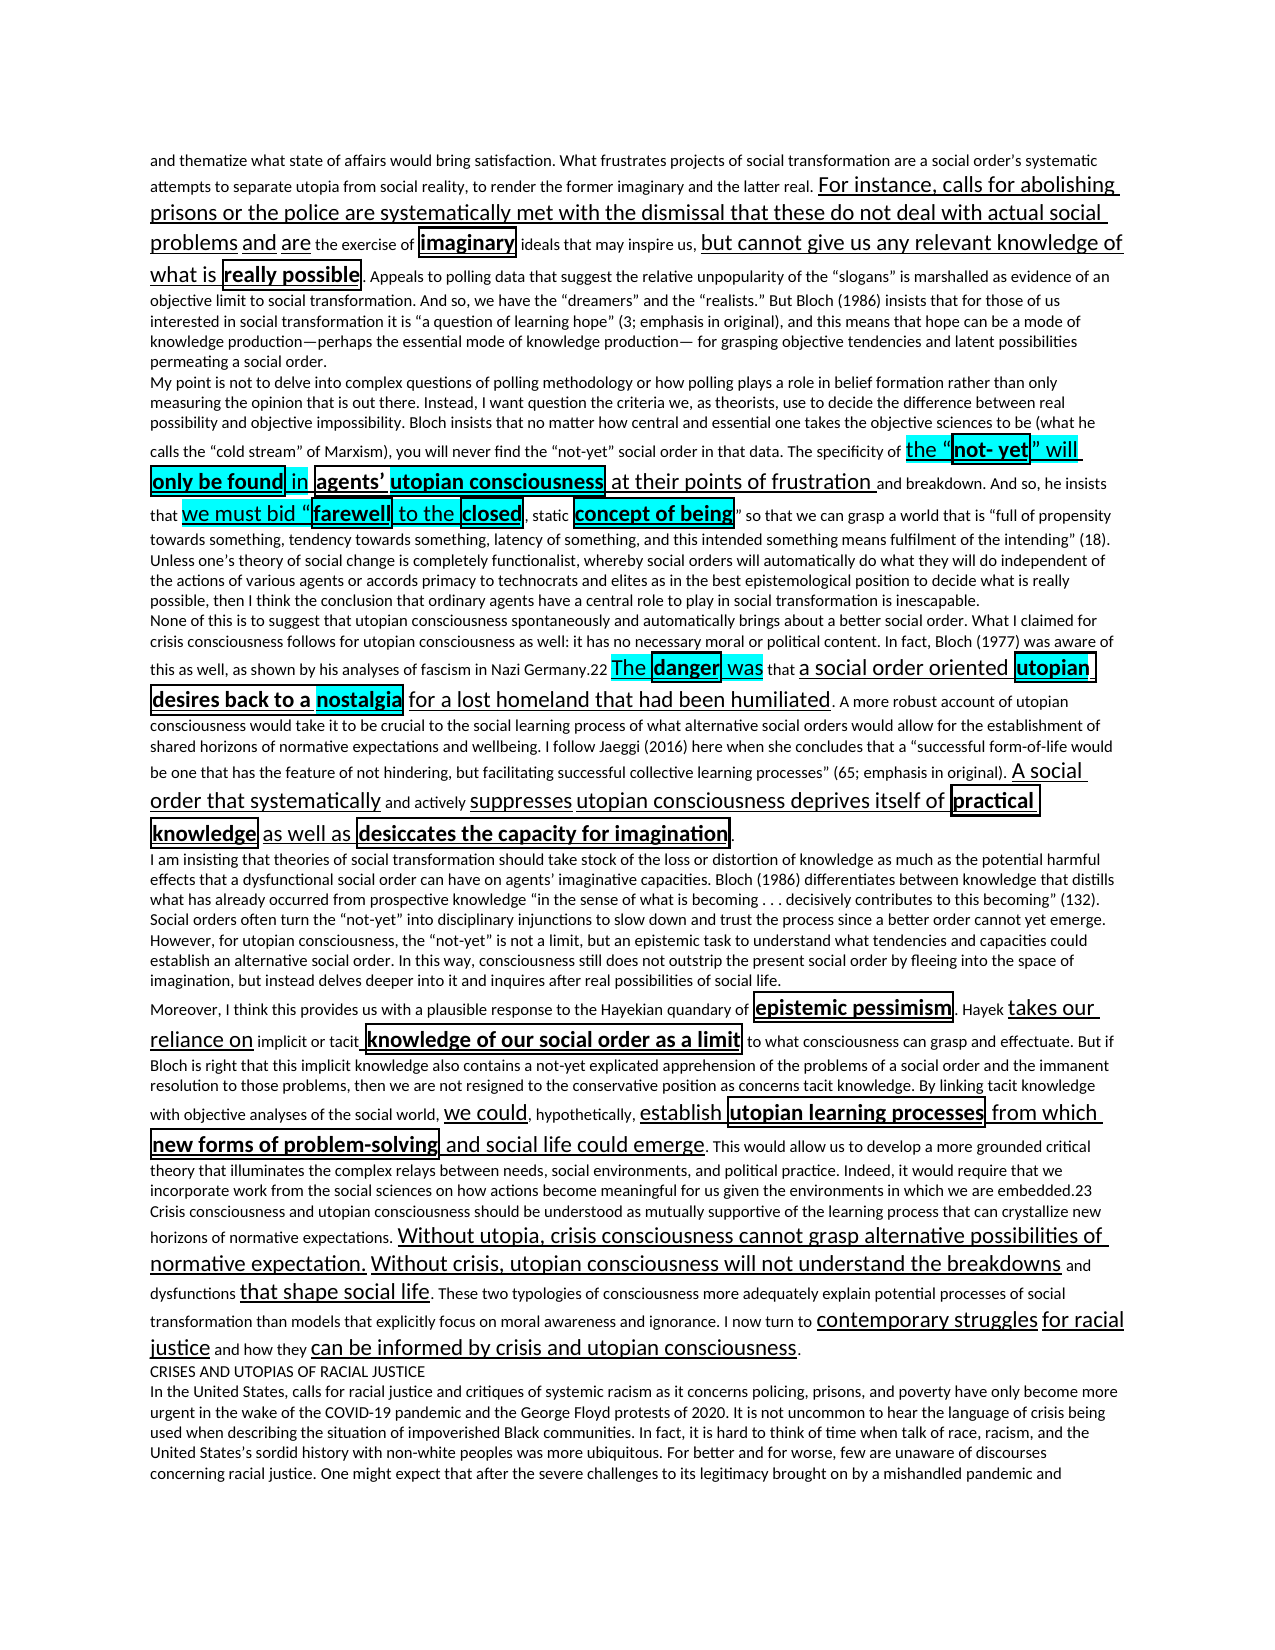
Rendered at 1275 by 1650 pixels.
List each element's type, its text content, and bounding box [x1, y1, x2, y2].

text None of this is to suggest that utopian consciousness spontaneously and automatically brings about a better social order. What I claimed for crisis consciousness follows for utopian consciousness as well: it has no necessary moral or political content. In fact, Bloch (1977) was aware of this as well, as shown by his analyses of fascism in Nazi Germany.22 The danger was that a social order oriented utopian desires back to a nostalgia for a lost homeland that had been humiliated. A more robust account of utopian consciousness would take it to be crucial to the social learning process of what alternative social orders would allow for the establishment of shared horizons of normative expectations and wellbeing. I follow Jaeggi (2016) here when she concludes that a “successful form-of-life would be one that has the feature of not hindering, but facilitating successful collective learning processes” (65; emphasis in original). A social order that systematically and actively suppresses utopian consciousness deprives itself of practical knowledge as well as desiccates the capacity for imagination. [150, 611, 1125, 849]
text I am insisting that theories of social transformation should take stock of the loss or distortion of knowledge as much as the potential harmful effects that a dysfunctional social order can have on agents’ imaginative capacities. Bloch (1986) differentiates between knowledge that distills what has already occurred from prospective knowledge “in the sense of what is becoming . . . decisively contributes to this becoming” (132). Social orders often turn the “not-yet” into disciplinary injunctions to slow down and trust the process since a better order cannot yet emerge. However, for utopian consciousness, the “not-yet” is not a limit, but an epistemic task to understand what tendencies and capacities could establish an alternative social order. In this way, consciousness still does not outstrip the present social order by fleeing into the space of imagination, but instead delves deeper into it and inquires after real possibilities of social life. [150, 849, 1125, 991]
text Moreover, I think this provides us with a plausible response to the Hayekian quandary of epistemic pessimism. Hayek takes our reliance on implicit or tacit knowledge of our social order as a limit to what consciousness can grasp and effectuate. But if Bloch is right that this implicit knowledge also contains a not-yet explicated apprehension of the problems of a social order and the immanent resolution to those problems, then we are not resigned to the conservative position as concerns tacit knowledge. By linking tacit knowledge with objective analyses of the social world, we could, hypothetically, establish utopian learning processes from which new forms of problem-solving and social life could emerge. This would allow us to develop a more grounded critical theory that illuminates the complex relays between needs, social environments, and political practice. Indeed, it would require that we incorporate work from the social sciences on how actions become meaningful for us given the environments in which we are embedded.23 [150, 991, 1125, 1201]
text CRISES AND UTOPIAS OF RACIAL JUSTICE [150, 1361, 1125, 1382]
text My point is not to delve into complex questions of polling methodology or how polling plays a role in belief formation rather than only measuring the opinion that is out there. Instead, I want question the criteria we, as theorists, use to decide the difference between real possibility and objective impossibility. Bloch insists that no matter how central and essential one takes the objective sciences to be (what he calls the “cold stream” of Marxism), you will never find the “not-yet” social order in that data. The specificity of the “not- yet” will only be found in agents’ utopian consciousness at their points of frustration and breakdown. And so, he insists that we must bid “farewell to the closed, static concept of being” so that we can grasp a world that is “full of propensity towards something, tendency towards something, latency of something, and this intended something means fulfilment of the intending” (18). Unless one’s theory of social change is completely functionalist, whereby social orders will automatically do what they will do independent of the actions of various agents or accords primacy to technocrats and elites as in the best epistemological position to decide what is really possible, then I think the conclusion that ordinary agents have a central role to play in social transformation is inescapable. [150, 372, 1125, 611]
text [150, 1382, 1125, 1483]
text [150, 150, 1125, 372]
text Crisis consciousness and utopian consciousness should be understood as mutually supportive of the learning process that can crystallize new horizons of normative expectations. Without utopia, crisis consciousness cannot grasp alternative possibilities of normative expectation. Without crisis, utopian consciousness will not understand the breakdowns and dysfunctions that shape social life. These two typologies of consciousness more adequately explain potential processes of social transformation than models that explicitly focus on moral awareness and ignorance. I now turn to contemporary struggles for racial justice and how they can be informed by crisis and utopian consciousness. [150, 1201, 1125, 1361]
